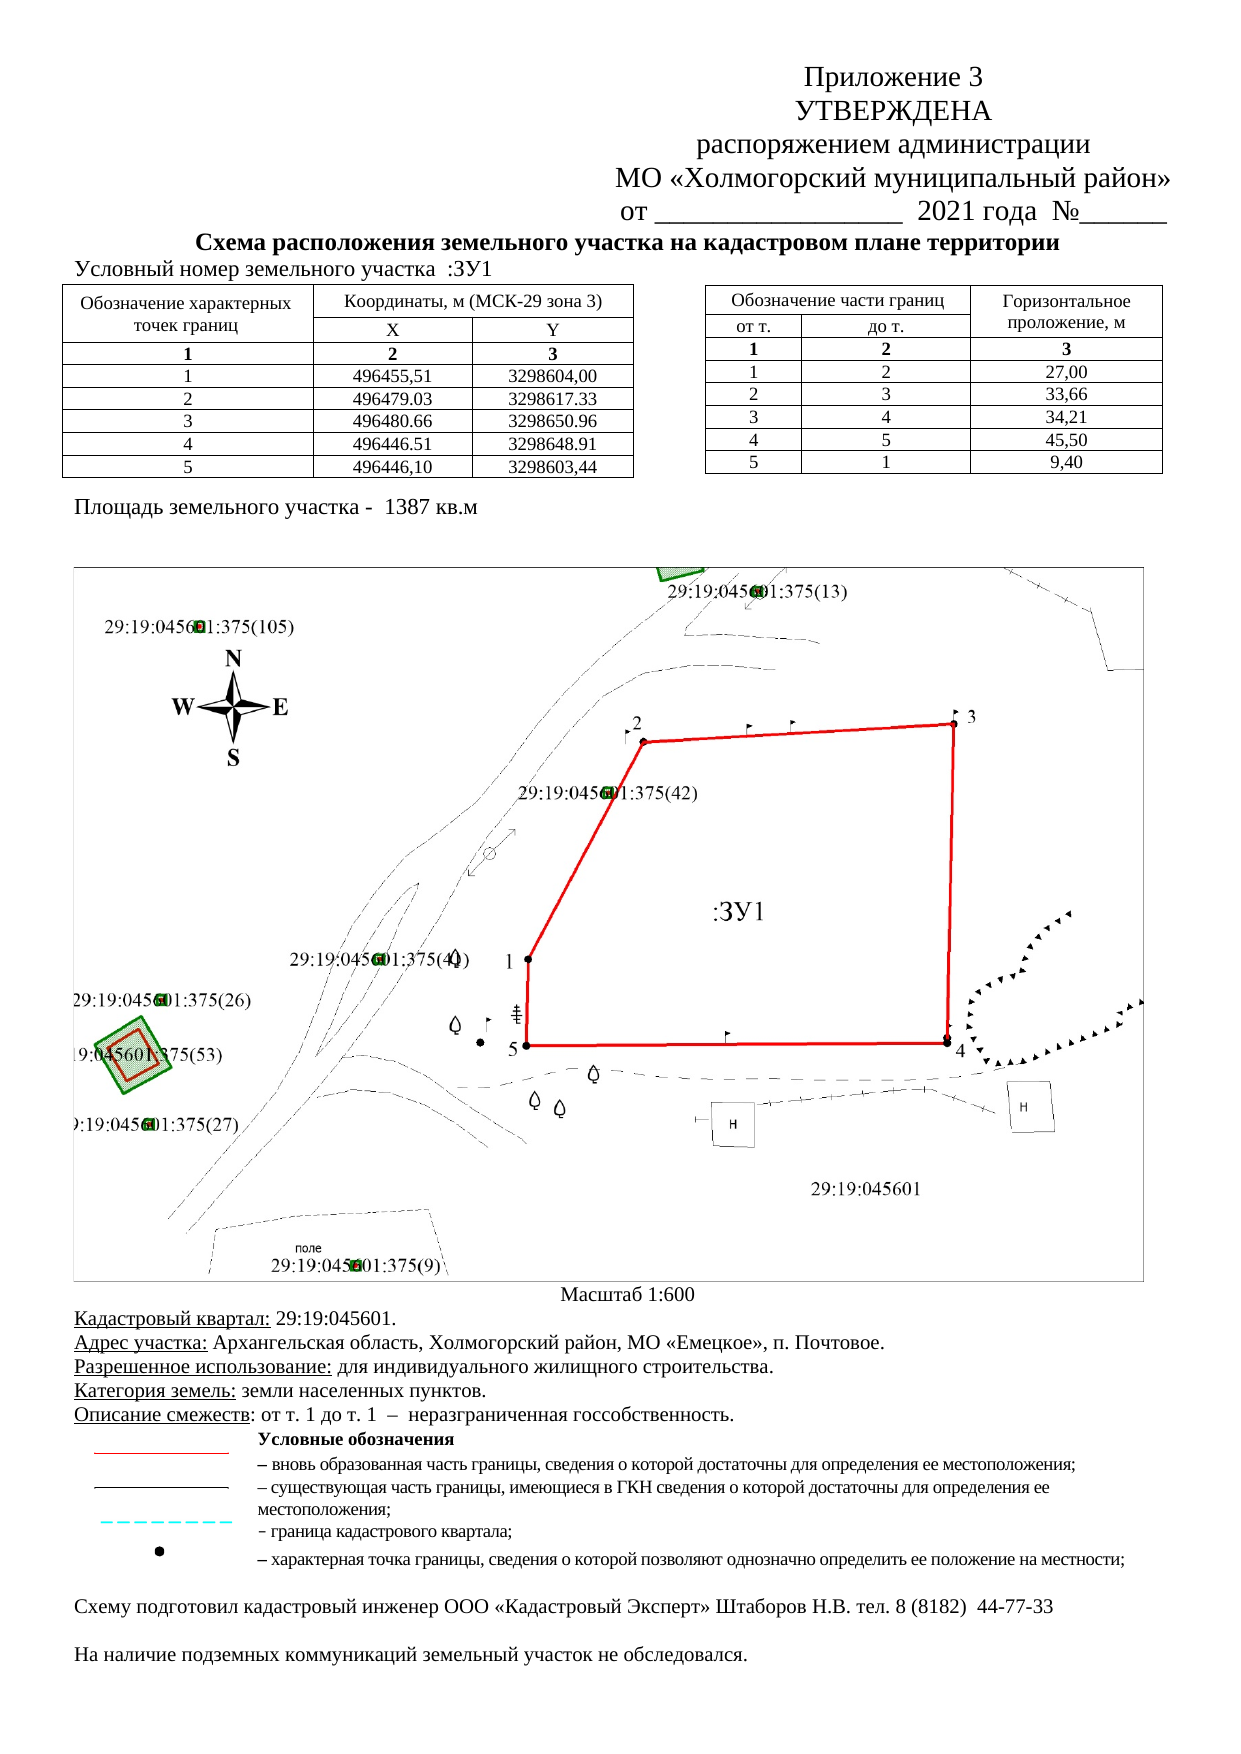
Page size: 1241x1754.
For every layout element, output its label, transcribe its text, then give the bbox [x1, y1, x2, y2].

picture [100, 1519, 233, 1526]
title МО «Холмогорский муниципальный район» [605, 160, 1181, 193]
picture [73, 567, 1144, 1282]
title от _________________ 2021 года №______ [605, 193, 1181, 227]
title Приложение 3 [605, 59, 1181, 93]
title УТВЕРЖДЕНА [605, 93, 1181, 126]
text Схема расположения земельного участка на кадастровом плане территории [74, 227, 1181, 256]
title распоряжением администрации [605, 126, 1181, 160]
